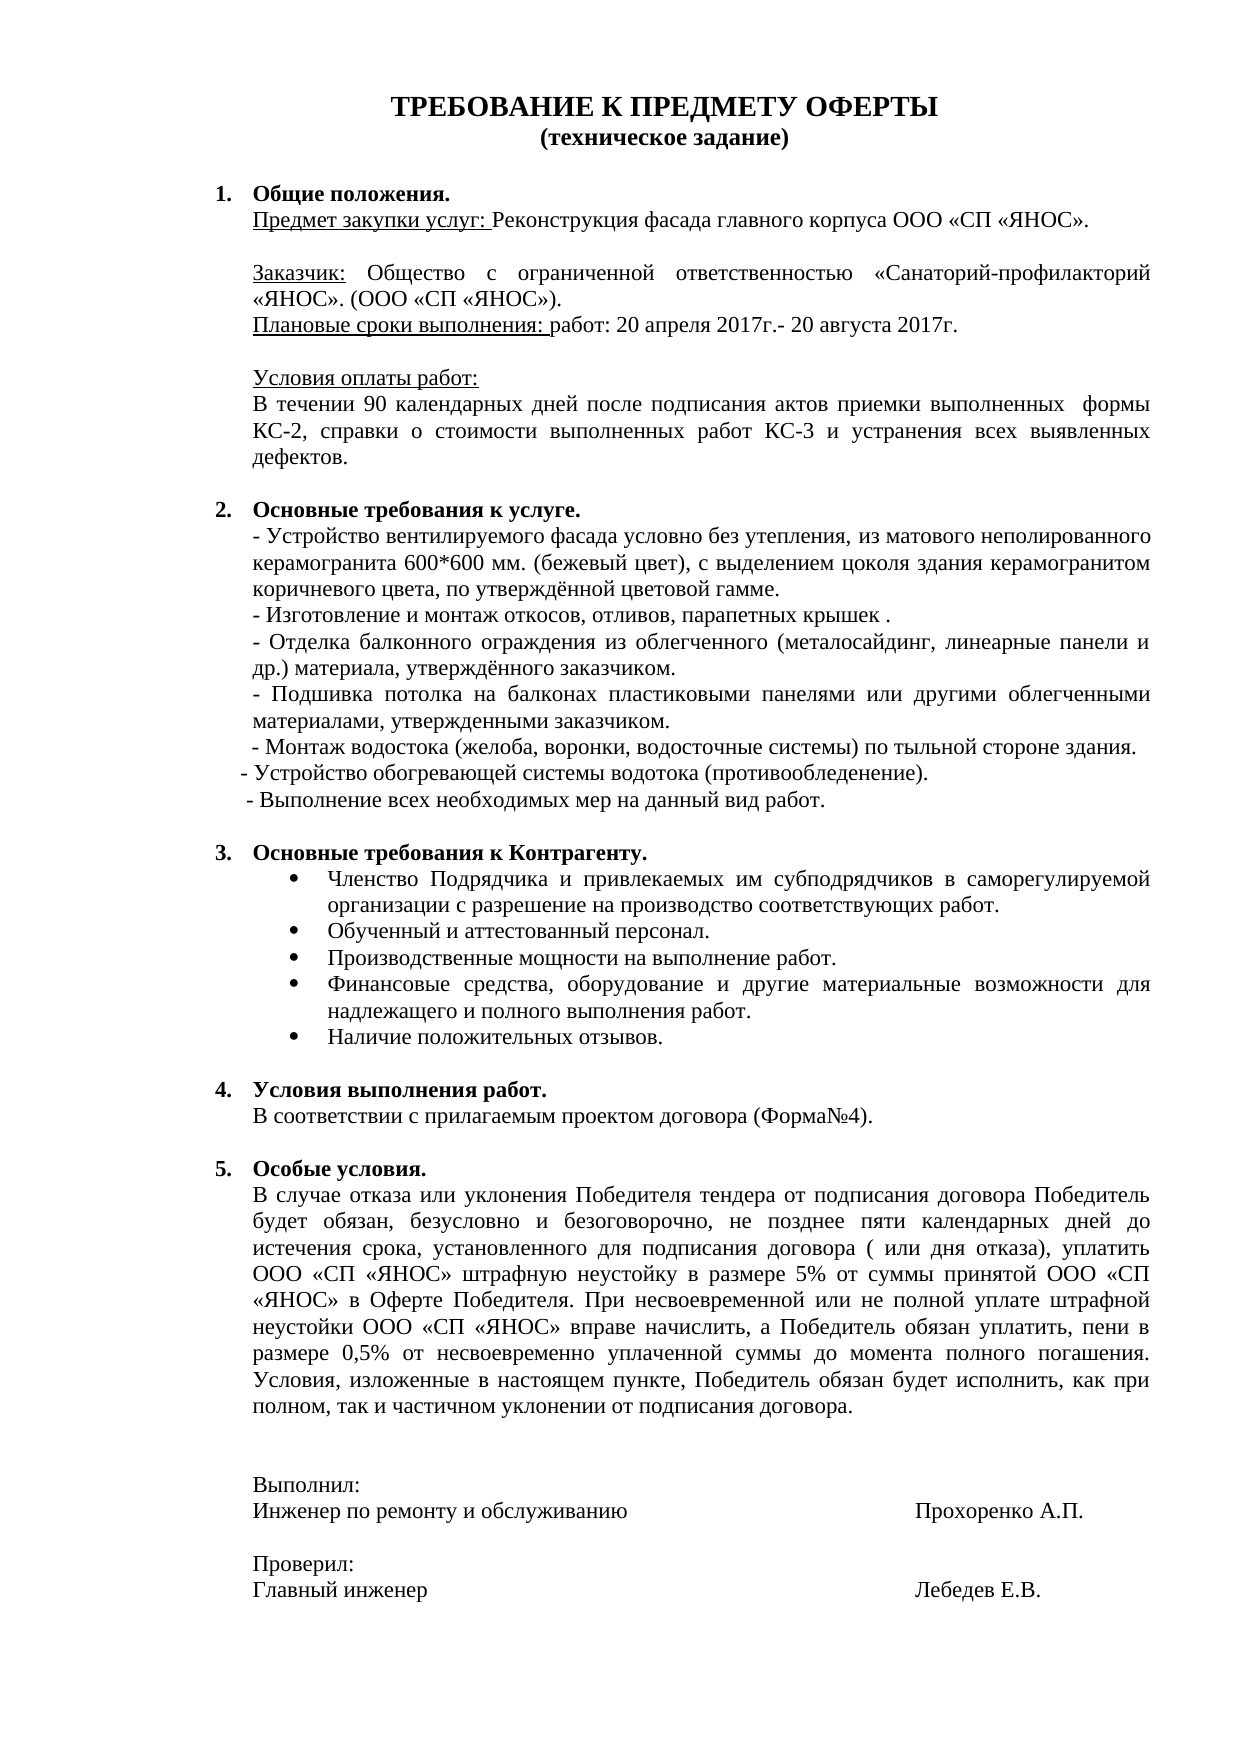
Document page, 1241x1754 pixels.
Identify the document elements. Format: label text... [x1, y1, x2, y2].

list Наличие положительных отзывов. [290, 1023, 1152, 1049]
list Плановые сроки выполнения: работ: 20 апреля 2017г.- 20 августа 2017г. [252, 311, 1152, 338]
list - Отделка балконного ограждения из облегченного (металосайдинг, линеарные панели и др.) материала, утверждённого заказчиком. [252, 628, 1152, 680]
list В течении 90 календарных дней после подписания актов приемки выполненных формы КС-2, справки о стоимости выполненных работ КС-3 и устранения всех выявленных дефектов. [252, 391, 1152, 469]
list Выполнил: [252, 1471, 1152, 1497]
text - Выполнение всех необходимых мер на данный вид работ. [177, 786, 1152, 812]
list - Изготовление и монтаж откосов, отливов, парапетных крышек . [252, 601, 1152, 628]
list Финансовые средства, оборудование и другие материальные возможности для надлежащего и полного выполнения работ. [290, 970, 1152, 1023]
list Главный инженер Лебедев Е.В. [252, 1576, 1152, 1603]
list В соответствии с прилагаемым проектом договора (Форма№4). [252, 1102, 1152, 1128]
text ТРЕБОВАНИЕ К ПРЕДМЕТУ ОФЕРТЫ [177, 89, 1152, 122]
list Условия оплаты работ: [252, 364, 1152, 391]
list Производственные мощности на выполнение работ. [290, 944, 1152, 970]
list - Подшивка потолка на балконах пластиковыми панелями или другими облегченными материалами, утвержденными заказчиком. [252, 680, 1152, 733]
list Условия выполнения работ. [215, 1076, 1152, 1102]
text - Устройство обогревающей системы водотока (противообледенение). [177, 759, 1152, 786]
list В случае отказа или уклонения Победителя тендера от подписания договора Победитель будет обязан, безусловно и безоговорочно, не позднее пяти календарных дней до истечения срока, установленного для подписания договора ( или дня отказа), уплатить ООО «СП «ЯНОС» штрафную неустойку в размере 5% от суммы принятой ООО «СП «ЯНОС» в Оферте Победителя. При несвоевременной или не полной уплате штрафной неустойки ООО «СП «ЯНОС» вправе начислить, а Победитель обязан уплатить, пени в размере 0,5% от несвоевременно уплаченной суммы до момента полного погашения. Условия, изложенные в настоящем пункте, Победитель обязан будет исполнить, как при полном, так и частичном уклонении от подписания договора. [252, 1181, 1152, 1418]
list Предмет закупки услуг: Реконструкция фасада главного корпуса ООО «СП «ЯНОС». [252, 206, 1152, 232]
list Инженер по ремонту и обслуживанию Прохоренко А.П. [252, 1497, 1152, 1524]
text - Монтаж водостока (желоба, воронки, водосточные системы) по тыльной стороне здания. [177, 733, 1152, 759]
list Проверил: [252, 1550, 1152, 1576]
list Обученный и аттестованный персонал. [290, 918, 1152, 944]
list Основные требования к услуге. [215, 496, 1152, 522]
list Заказчик: Общество с ограниченной ответственностью «Санаторий-профилакторий «ЯНОС». (ООО «СП «ЯНОС»). [252, 259, 1152, 311]
text (техническое задание) [177, 122, 1152, 151]
list Основные требования к Контрагенту. [215, 838, 1152, 865]
list - Устройство вентилируемого фасада условно без утепления, из матового неполированного керамогранита 600*600 мм. (бежевый цвет), с выделением цоколя здания керамогранитом коричневого цвета, по утверждённой цветовой гамме. [252, 522, 1152, 601]
list Особые условия. [215, 1155, 1152, 1181]
list Членство Подрядчика и привлекаемых им субподрядчиков в саморегулируемой организации с разрешение на производство соответствующих работ. [290, 865, 1152, 918]
list Общие положения. [215, 180, 1152, 206]
